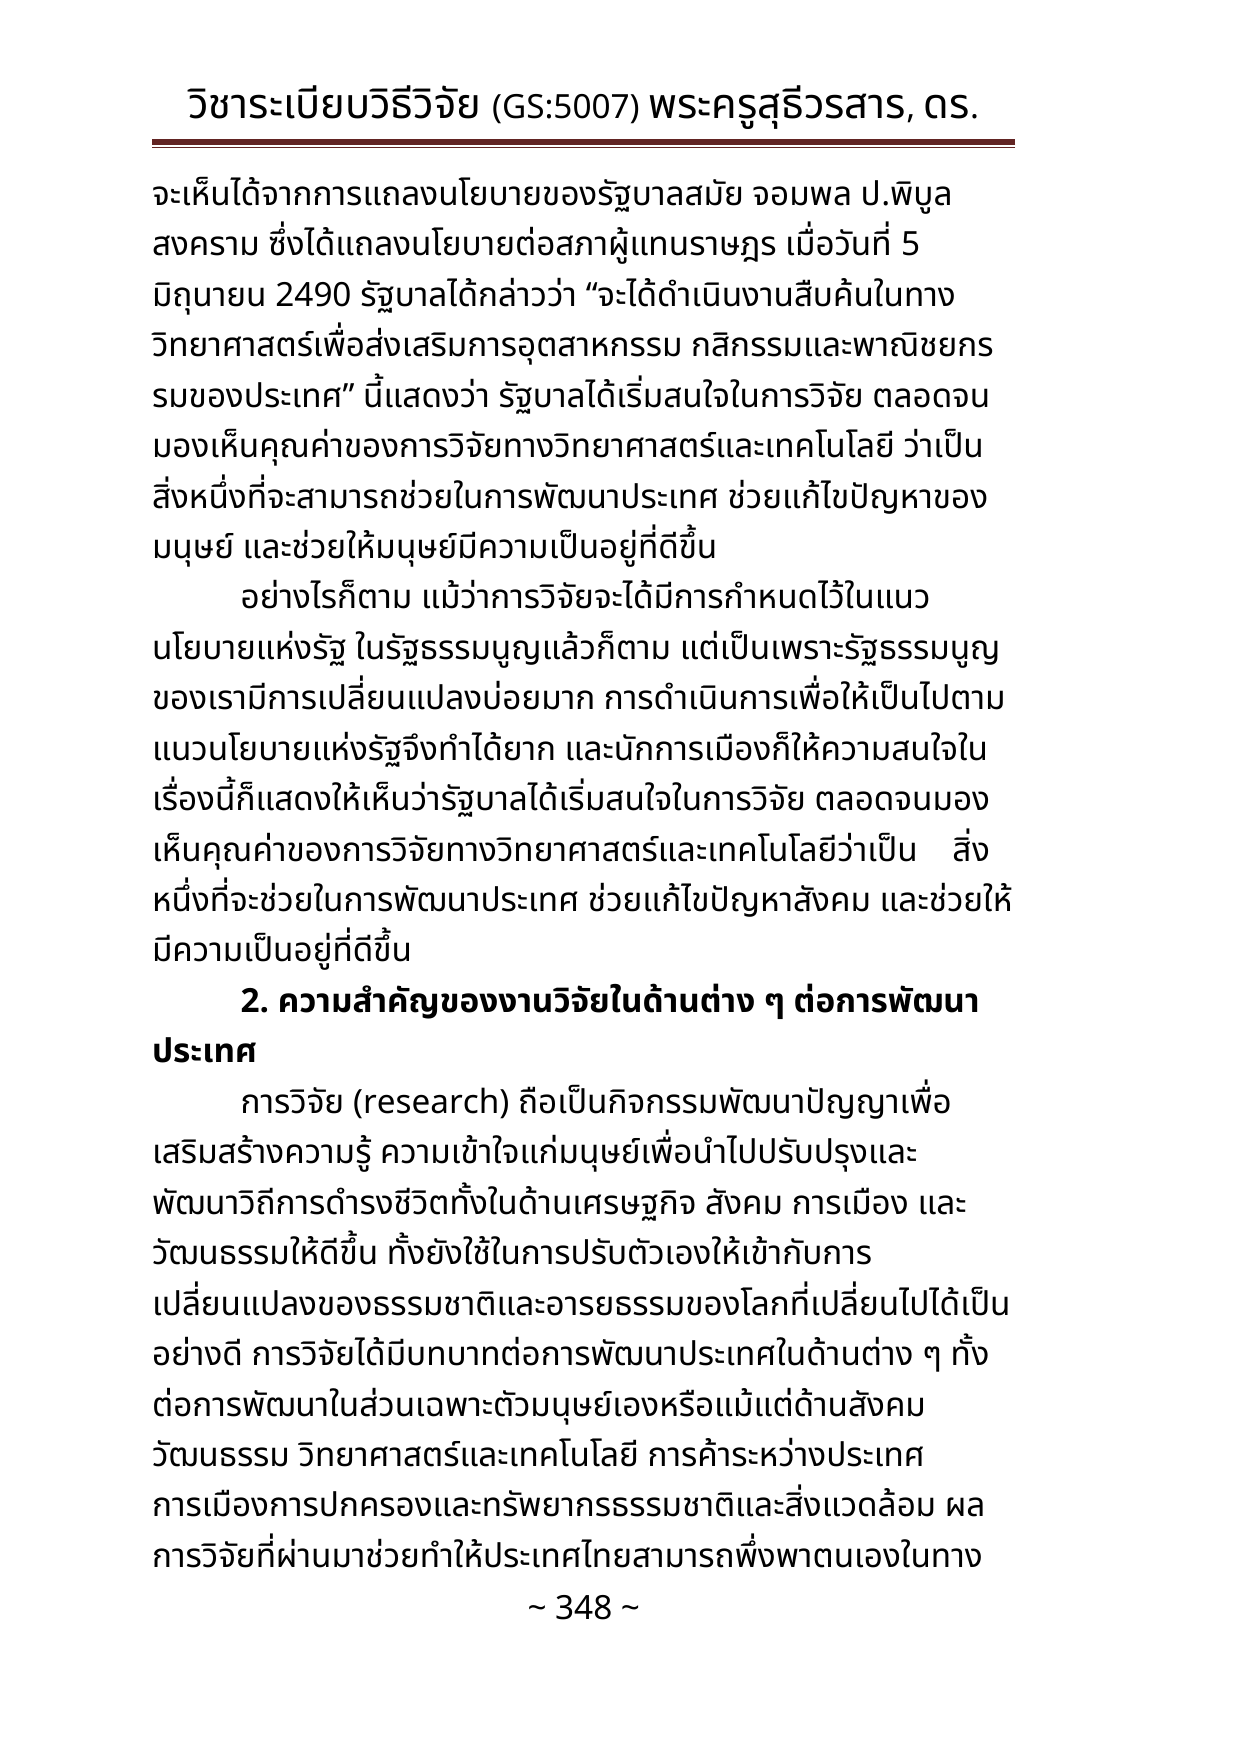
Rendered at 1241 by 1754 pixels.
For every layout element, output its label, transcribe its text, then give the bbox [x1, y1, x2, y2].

text อย่างไรก็ตาม แม้ว่าการวิจัยจะได้มีการกำหนดไว้ในแนวนโยบายแห่งรัฐ ในรัฐธรรมนูญแล้วก็ตาม แต่เป็นเพราะรัฐธรรมนูญของเรามีการเปลี่ยนแปลงบ่อยมาก การดำเนินการเพื่อให้เป็นไปตามแนวนโยบายแห่งรัฐจึงทำได้ยาก และนักการเมืองก็ให้ความสนใจในเรื่องนี้ก็แสดงให้เห็นว่ารัฐบาลได้เริ่มสนใจในการวิจัย ตลอดจนมองเห็นคุณค่าของการวิจัยทางวิทยาศาสตร์และเทคโนโลยีว่าเป็น สิ่งหนึ่งที่จะช่วยในการพัฒนาประเทศ ช่วยแก้ไขปัญหาสังคม และช่วยให้มีความเป็นอยู่ที่ดีขึ้น [152, 573, 1015, 977]
text 2. ความสำคัญของงานวิจัยในด้านต่าง ๆ ต่อการพัฒนาประเทศ [152, 977, 1015, 1078]
